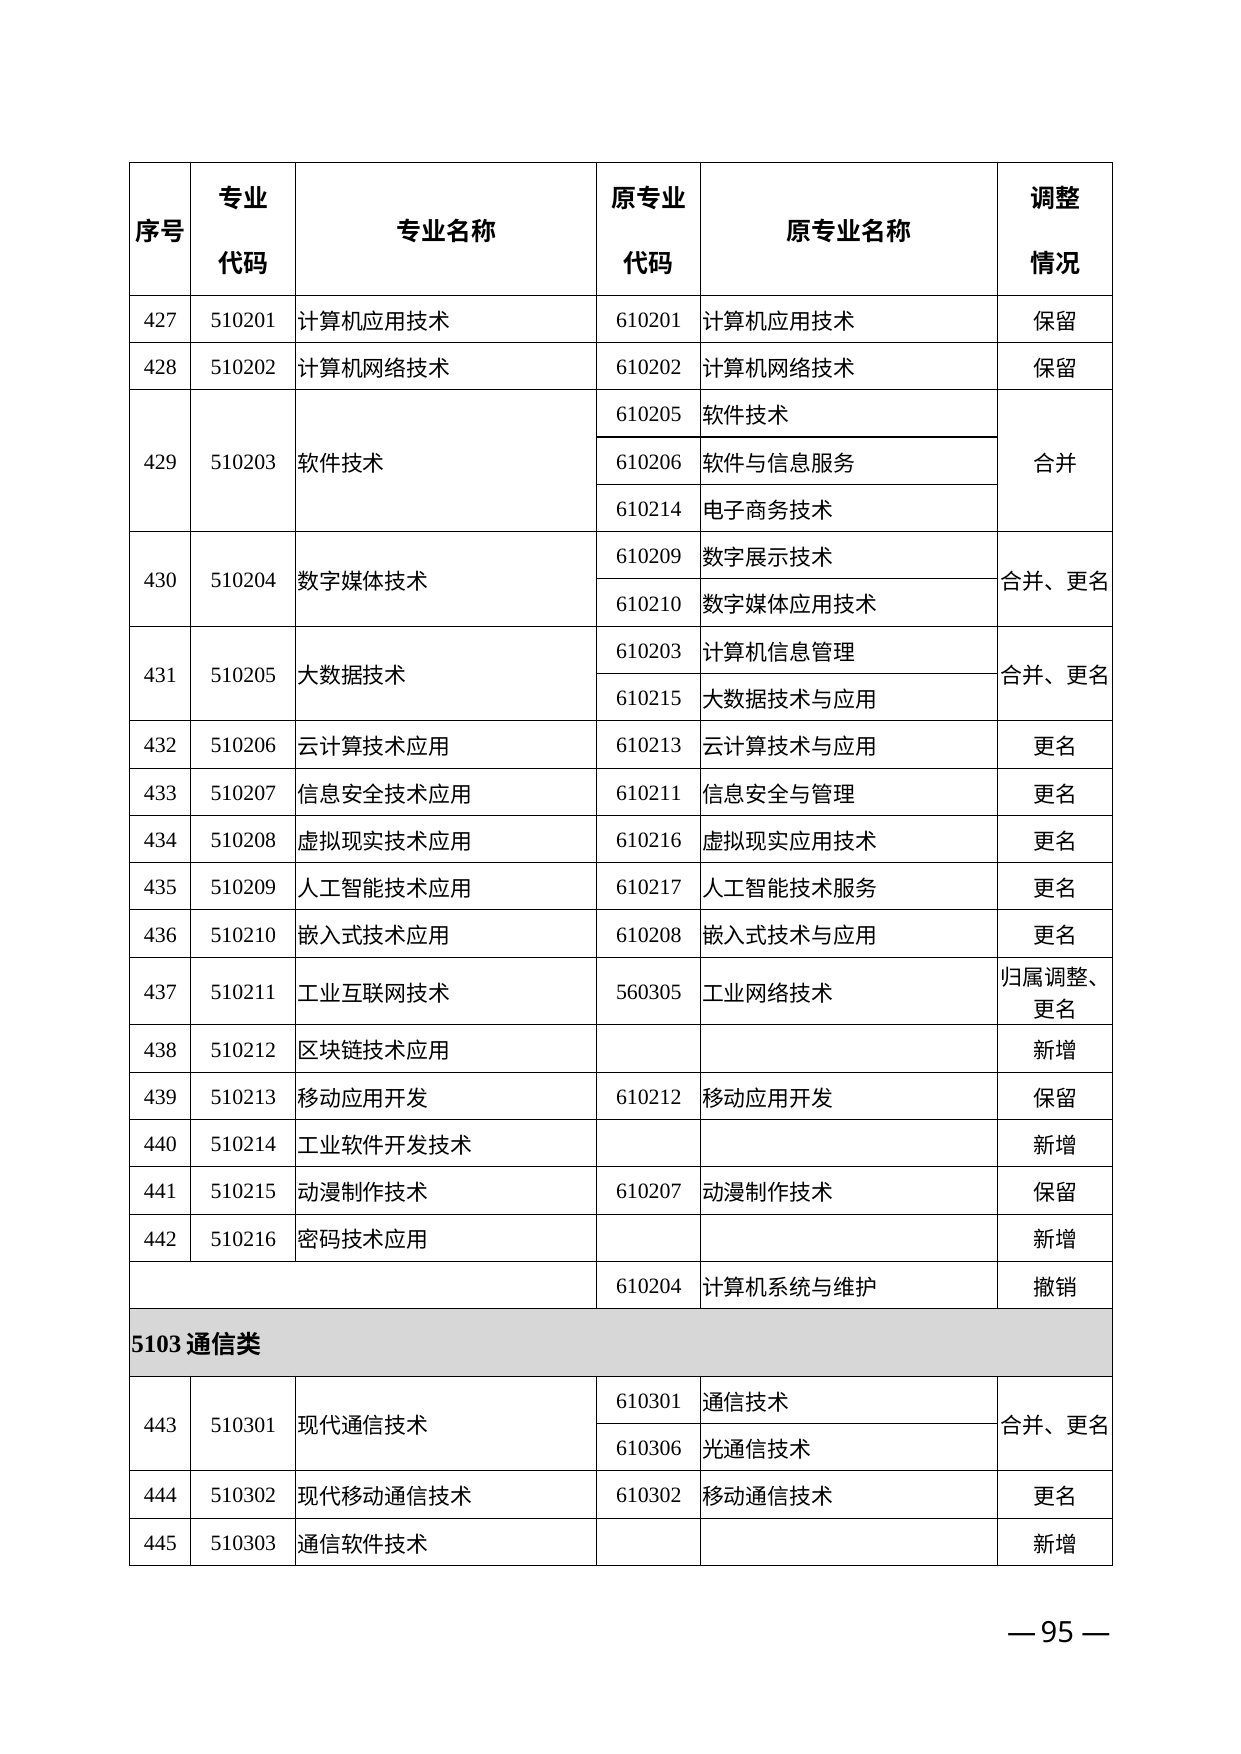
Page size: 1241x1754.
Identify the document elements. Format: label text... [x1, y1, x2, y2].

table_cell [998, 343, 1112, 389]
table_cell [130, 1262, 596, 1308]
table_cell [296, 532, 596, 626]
table_header 专业名称 [296, 163, 596, 294]
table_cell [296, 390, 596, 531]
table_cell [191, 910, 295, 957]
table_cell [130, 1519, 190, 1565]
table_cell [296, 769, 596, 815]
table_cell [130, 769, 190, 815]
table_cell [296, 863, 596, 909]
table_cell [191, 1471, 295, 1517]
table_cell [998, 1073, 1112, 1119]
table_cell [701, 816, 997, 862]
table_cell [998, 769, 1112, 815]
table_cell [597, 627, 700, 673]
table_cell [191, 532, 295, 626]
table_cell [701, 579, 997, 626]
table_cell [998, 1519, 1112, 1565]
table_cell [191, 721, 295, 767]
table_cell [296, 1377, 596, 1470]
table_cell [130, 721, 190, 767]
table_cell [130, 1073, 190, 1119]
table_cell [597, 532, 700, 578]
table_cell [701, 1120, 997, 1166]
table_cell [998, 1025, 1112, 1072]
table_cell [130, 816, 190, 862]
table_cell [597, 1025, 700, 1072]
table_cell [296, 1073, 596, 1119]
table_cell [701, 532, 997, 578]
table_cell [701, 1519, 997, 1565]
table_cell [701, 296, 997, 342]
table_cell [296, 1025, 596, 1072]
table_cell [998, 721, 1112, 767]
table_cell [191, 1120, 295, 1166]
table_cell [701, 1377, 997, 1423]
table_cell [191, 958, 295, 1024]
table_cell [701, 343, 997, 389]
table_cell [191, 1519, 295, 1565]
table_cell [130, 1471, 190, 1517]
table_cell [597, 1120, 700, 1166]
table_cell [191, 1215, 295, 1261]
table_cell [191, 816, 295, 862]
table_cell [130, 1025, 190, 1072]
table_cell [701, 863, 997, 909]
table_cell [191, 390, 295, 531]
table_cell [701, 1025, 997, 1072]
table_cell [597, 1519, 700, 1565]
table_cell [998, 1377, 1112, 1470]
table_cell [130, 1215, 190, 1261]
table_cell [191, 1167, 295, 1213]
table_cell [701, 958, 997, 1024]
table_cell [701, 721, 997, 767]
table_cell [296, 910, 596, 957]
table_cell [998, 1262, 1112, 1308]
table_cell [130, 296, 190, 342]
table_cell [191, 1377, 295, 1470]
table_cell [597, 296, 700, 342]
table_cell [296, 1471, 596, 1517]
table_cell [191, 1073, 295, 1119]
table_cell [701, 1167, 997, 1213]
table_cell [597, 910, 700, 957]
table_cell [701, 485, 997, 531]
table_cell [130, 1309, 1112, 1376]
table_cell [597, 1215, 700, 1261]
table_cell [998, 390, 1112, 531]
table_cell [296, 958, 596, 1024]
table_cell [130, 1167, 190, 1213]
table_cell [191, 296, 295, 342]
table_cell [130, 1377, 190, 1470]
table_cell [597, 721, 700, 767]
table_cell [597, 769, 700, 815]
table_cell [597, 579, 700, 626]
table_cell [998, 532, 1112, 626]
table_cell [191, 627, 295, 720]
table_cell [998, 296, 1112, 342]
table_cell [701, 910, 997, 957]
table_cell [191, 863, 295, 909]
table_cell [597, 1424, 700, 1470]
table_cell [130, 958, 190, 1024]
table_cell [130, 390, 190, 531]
table_header 调整 情况 [998, 163, 1112, 294]
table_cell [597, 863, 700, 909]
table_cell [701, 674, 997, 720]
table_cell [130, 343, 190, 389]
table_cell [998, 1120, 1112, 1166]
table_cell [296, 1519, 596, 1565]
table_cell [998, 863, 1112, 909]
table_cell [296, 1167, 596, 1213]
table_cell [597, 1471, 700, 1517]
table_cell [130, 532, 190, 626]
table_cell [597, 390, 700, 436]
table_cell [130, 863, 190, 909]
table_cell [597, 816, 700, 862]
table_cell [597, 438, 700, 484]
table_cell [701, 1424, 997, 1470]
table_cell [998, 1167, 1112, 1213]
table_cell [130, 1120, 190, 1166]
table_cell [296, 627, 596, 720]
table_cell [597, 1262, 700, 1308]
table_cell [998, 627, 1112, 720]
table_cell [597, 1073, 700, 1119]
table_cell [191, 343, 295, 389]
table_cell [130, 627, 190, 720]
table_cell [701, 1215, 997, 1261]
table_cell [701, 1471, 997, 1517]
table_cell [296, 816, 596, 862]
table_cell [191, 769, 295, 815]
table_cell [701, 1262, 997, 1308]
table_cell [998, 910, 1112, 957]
table_header 原专业 代码 [597, 163, 700, 294]
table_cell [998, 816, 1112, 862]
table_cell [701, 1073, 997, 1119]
table_header 序号 [130, 163, 190, 294]
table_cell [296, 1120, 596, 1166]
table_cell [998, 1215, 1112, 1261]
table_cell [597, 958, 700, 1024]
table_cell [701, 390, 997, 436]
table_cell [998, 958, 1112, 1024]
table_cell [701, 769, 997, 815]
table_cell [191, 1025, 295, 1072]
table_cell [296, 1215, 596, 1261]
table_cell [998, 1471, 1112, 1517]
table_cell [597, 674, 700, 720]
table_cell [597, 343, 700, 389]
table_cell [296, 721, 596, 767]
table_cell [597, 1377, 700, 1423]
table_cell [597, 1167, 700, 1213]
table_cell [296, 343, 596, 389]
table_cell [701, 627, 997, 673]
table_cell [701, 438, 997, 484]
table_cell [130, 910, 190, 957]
table_header 专业 代码 [191, 163, 295, 294]
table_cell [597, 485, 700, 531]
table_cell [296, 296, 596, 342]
table_header 原专业名称 [701, 163, 997, 294]
